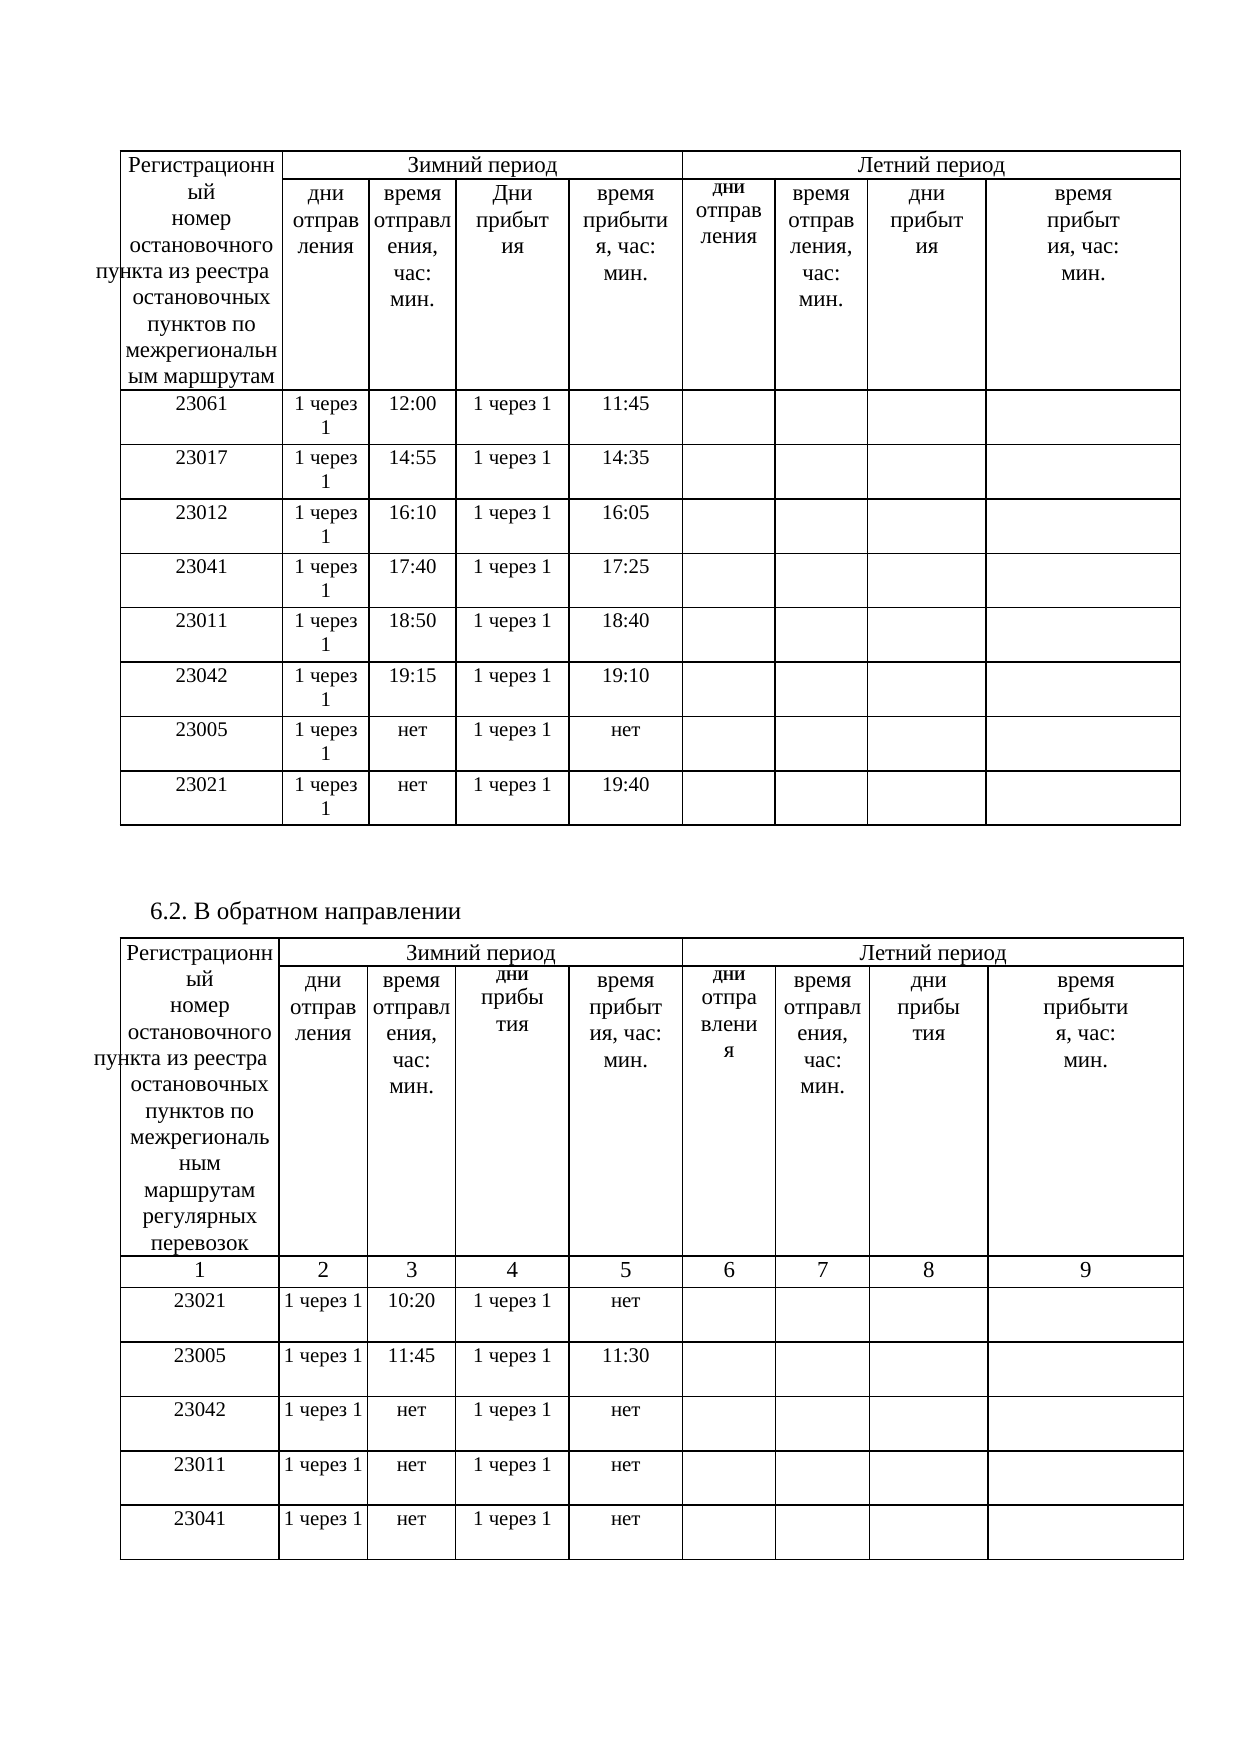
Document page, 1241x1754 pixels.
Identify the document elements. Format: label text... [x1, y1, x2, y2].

table_cell 23017 [121, 445, 282, 498]
table_cell время прибыт ия, час: мин. [570, 967, 682, 1255]
table_cell 1 через 1 [457, 663, 568, 716]
table_cell 1 через 1 [457, 554, 568, 607]
table_cell нет [570, 1452, 682, 1504]
table_cell 1 через 1 [457, 445, 568, 498]
table_cell 14:35 [570, 445, 682, 498]
table_cell 11:45 [368, 1343, 455, 1396]
table_cell [868, 717, 985, 770]
table_cell [987, 717, 1180, 770]
text 6.2. В обратном направлении [150, 896, 1090, 924]
table_cell 23011 [121, 1452, 278, 1504]
table_cell 19:40 [570, 772, 682, 824]
table_cell нет [570, 717, 682, 770]
table_cell [776, 500, 867, 552]
table_cell 18:40 [570, 608, 682, 661]
table_cell 1 через 1 [456, 1288, 568, 1341]
table_cell [683, 445, 774, 498]
table_cell [987, 663, 1180, 716]
table_header Летний период [683, 152, 1180, 178]
table_cell 1 через 1 [280, 1506, 367, 1559]
table_cell 23005 [121, 717, 282, 770]
table_cell 1 через 1 [283, 391, 368, 444]
table_cell [776, 554, 867, 607]
table_cell нет [368, 1452, 455, 1504]
table_header Зимний период [283, 152, 682, 178]
table_cell 1 через 1 [457, 772, 568, 824]
table_cell 23042 [121, 663, 282, 716]
table_cell нет [570, 1397, 682, 1450]
table_cell 1 через 1 [283, 554, 368, 607]
table_cell [683, 391, 774, 444]
table_cell 2 [280, 1257, 367, 1287]
table_cell [870, 1397, 987, 1450]
table_cell [989, 1506, 1183, 1559]
table_cell [776, 663, 867, 716]
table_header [121, 152, 282, 389]
table_cell 23061 [121, 391, 282, 444]
table_cell [868, 608, 985, 661]
table_header Летний период [683, 939, 1183, 965]
table_cell [989, 1288, 1183, 1341]
table_cell 4 [456, 1257, 568, 1287]
table_cell дни прибы тия [870, 967, 987, 1255]
table_cell [776, 391, 867, 444]
table_cell ДНИ прибы тия [456, 967, 568, 1255]
table_cell 23012 [121, 500, 282, 552]
table_cell [683, 663, 774, 716]
table_cell 1 через 1 [280, 1397, 367, 1450]
table_cell 1 через 1 [457, 608, 568, 661]
table_cell 1 через 1 [283, 772, 368, 824]
table_cell время отправл ения, час: мин. [370, 180, 455, 389]
table_cell 16:05 [570, 500, 682, 552]
table_cell [683, 500, 774, 552]
table_cell дни отправ ления [283, 180, 368, 389]
table_cell [683, 608, 774, 661]
table_cell [776, 772, 867, 824]
table_cell [683, 1452, 775, 1504]
table_cell 1 через 1 [457, 391, 568, 444]
table_cell нет [368, 1506, 455, 1559]
table_cell [987, 608, 1180, 661]
table_cell дни прибыт ия [868, 180, 985, 389]
table_cell [776, 445, 867, 498]
table_cell [868, 554, 985, 607]
table_cell 12:00 [370, 391, 455, 444]
table_cell [987, 445, 1180, 498]
table_cell [989, 1343, 1183, 1396]
table_cell [683, 1397, 775, 1450]
table_cell [868, 391, 985, 444]
table_cell 14:55 [370, 445, 455, 498]
table_cell [776, 1397, 869, 1450]
table_cell 1 через 1 [283, 445, 368, 498]
table_cell [989, 1397, 1183, 1450]
table_cell 23021 [121, 772, 282, 824]
table_cell 8 [870, 1257, 987, 1287]
table_cell [987, 772, 1180, 824]
table_cell [870, 1506, 987, 1559]
table_cell 23041 [121, 1506, 278, 1559]
table_cell ДНИ отпра влени я [683, 967, 775, 1255]
table_cell 19:15 [370, 663, 455, 716]
table_cell [868, 663, 985, 716]
table_cell 23021 [121, 1288, 278, 1341]
table_cell время отправл ения, час: мин. [368, 967, 455, 1255]
table_cell 1 через 1 [457, 717, 568, 770]
table_cell 1 через 1 [280, 1288, 367, 1341]
table_cell [870, 1452, 987, 1504]
table_cell время прибыти я, час: мин. [989, 967, 1183, 1255]
table_cell 1 через 1 [456, 1343, 568, 1396]
table_cell [868, 500, 985, 552]
table_cell 5 [570, 1257, 682, 1287]
table_cell [683, 1343, 775, 1396]
table_cell нет [370, 772, 455, 824]
table_cell 1 через 1 [280, 1343, 367, 1396]
table_cell [683, 554, 774, 607]
table_cell [868, 445, 985, 498]
table_cell 23005 [121, 1343, 278, 1396]
table_cell 3 [368, 1257, 455, 1287]
table_cell 23041 [121, 554, 282, 607]
table_cell 1 через 1 [283, 500, 368, 552]
table_cell 1 через 1 [456, 1506, 568, 1559]
table_cell 17:40 [370, 554, 455, 607]
table_cell 1 через 1 [457, 500, 568, 552]
table_cell 1 через 1 [283, 663, 368, 716]
table_cell 16:10 [370, 500, 455, 552]
table_cell [870, 1288, 987, 1341]
table_cell [776, 1506, 869, 1559]
table_cell [776, 1343, 869, 1396]
table_cell [776, 1288, 869, 1341]
table_cell нет [570, 1288, 682, 1341]
table_cell дни отправ ления [280, 967, 367, 1255]
table_cell 1 через 1 [283, 717, 368, 770]
table_cell [776, 1452, 869, 1504]
table_cell 1 через 1 [283, 608, 368, 661]
table_cell 23042 [121, 1397, 278, 1450]
table_cell [868, 772, 985, 824]
table_cell [987, 554, 1180, 607]
table_cell 18:50 [370, 608, 455, 661]
table_cell [987, 391, 1180, 444]
table_cell [683, 1288, 775, 1341]
table_cell [870, 1343, 987, 1396]
table_cell 1 через 1 [280, 1452, 367, 1504]
table_cell время прибыти я, час: мин. [570, 180, 682, 389]
table_cell нет [370, 717, 455, 770]
table_cell время отправ ления, час: мин. [776, 180, 867, 389]
table_cell 11:45 [570, 391, 682, 444]
table_cell 1 [121, 1257, 278, 1287]
table_cell нет [368, 1397, 455, 1450]
table_cell 7 [776, 1257, 869, 1287]
table_cell 17:25 [570, 554, 682, 607]
table_cell 6 [683, 1257, 775, 1287]
table_cell время отправл ения, час: мин. [776, 967, 869, 1255]
table_cell 19:10 [570, 663, 682, 716]
table_cell [683, 1506, 775, 1559]
table_cell нет [570, 1506, 682, 1559]
table_cell Дни прибыт ия [457, 180, 568, 389]
table_cell 9 [989, 1257, 1183, 1287]
table_cell время прибыт ия, час: мин. [987, 180, 1180, 389]
table_cell [683, 772, 774, 824]
table_cell 1 через 1 [456, 1452, 568, 1504]
table_cell [989, 1452, 1183, 1504]
table_header Зимний период [280, 939, 682, 965]
table_cell [776, 608, 867, 661]
table_cell [776, 717, 867, 770]
table_cell 1 через 1 [456, 1397, 568, 1450]
table_header Регистрационный номер остановочного пункта из реестра остановочных пунктов по межрегиональным маршрутам регулярных перевозок [121, 939, 278, 1255]
table_cell [683, 717, 774, 770]
table_cell ДНИ отправ ления [683, 180, 774, 389]
table_cell 10:20 [368, 1288, 455, 1341]
table_cell [987, 500, 1180, 552]
table_cell 23011 [121, 608, 282, 661]
table_cell 11:30 [570, 1343, 682, 1396]
